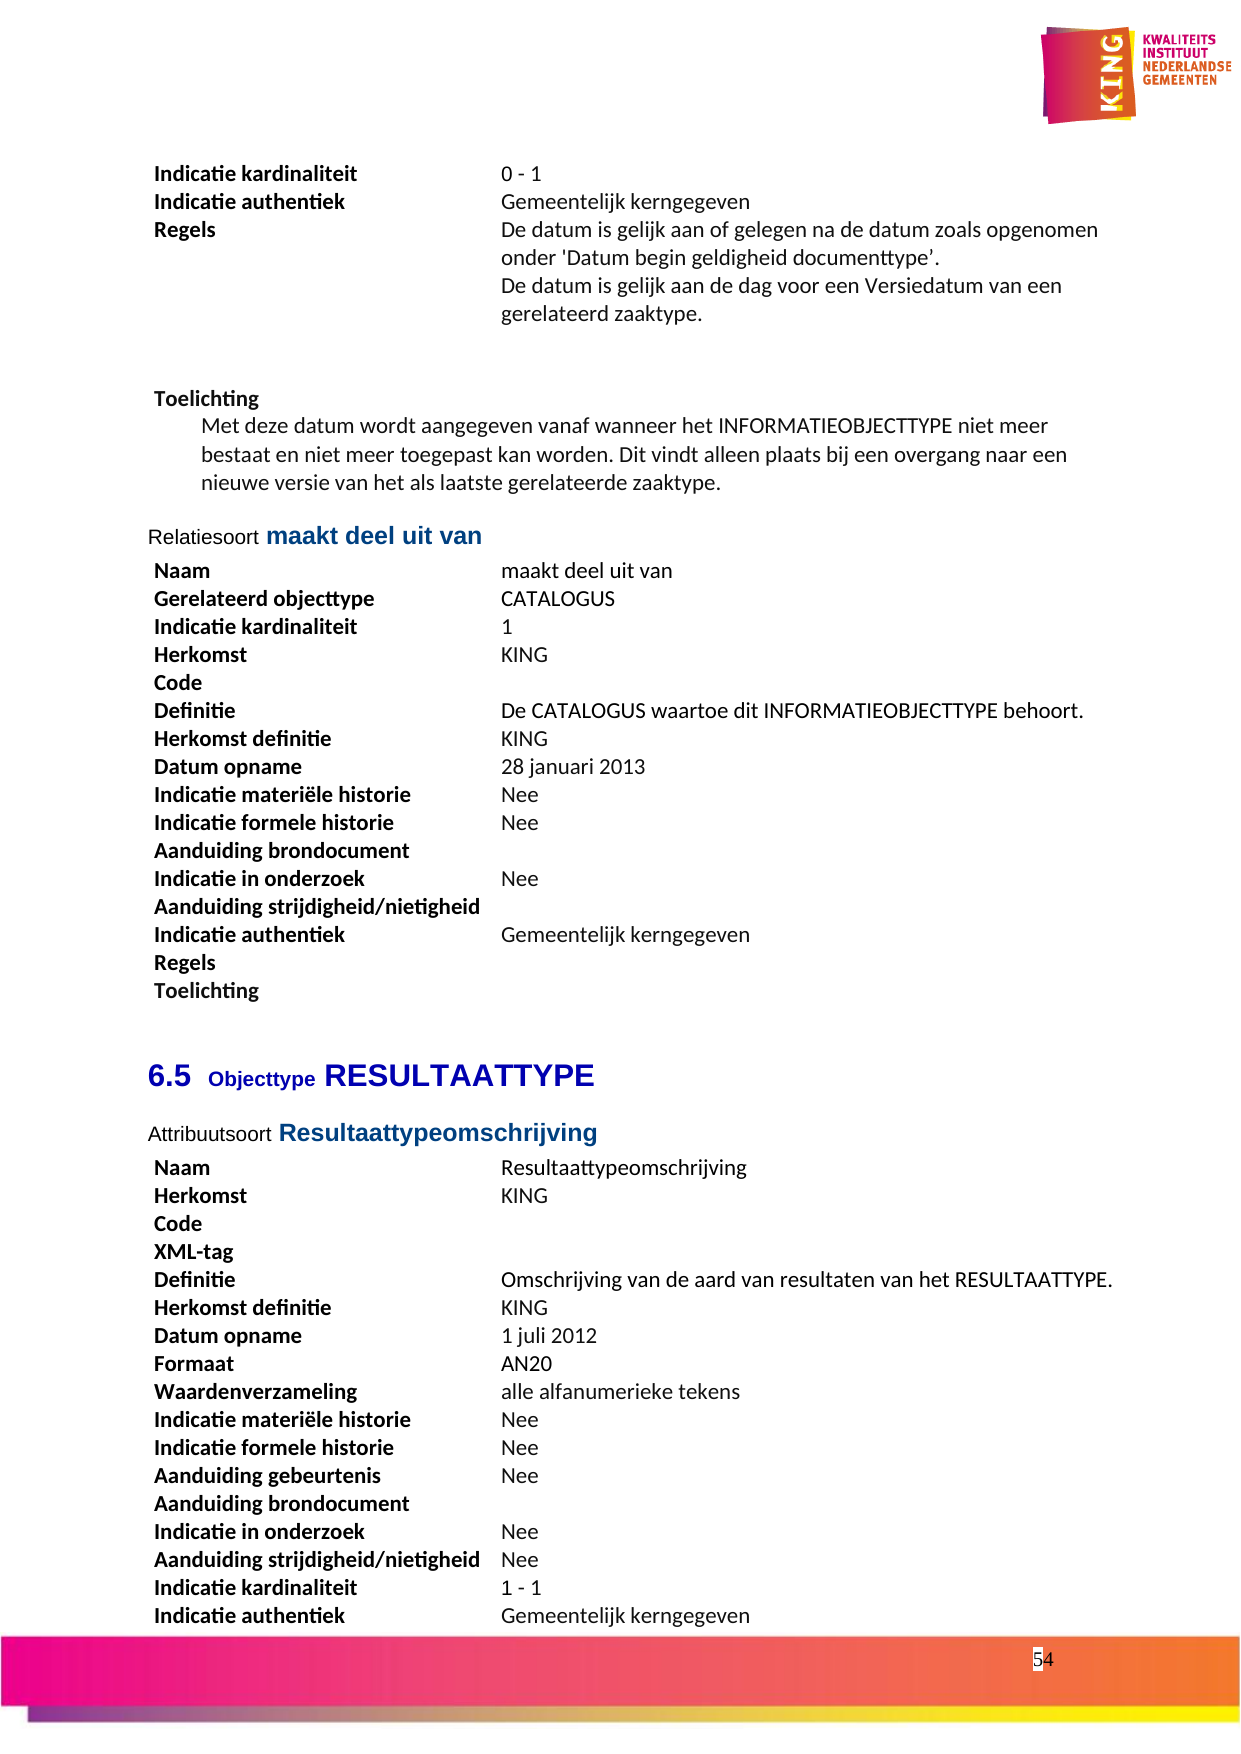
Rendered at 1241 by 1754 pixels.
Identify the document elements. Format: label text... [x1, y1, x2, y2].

text Relatiesoort maakt deel uit van [148, 521, 1106, 549]
subtitle Objecttype RESULTAATTYPE [148, 1057, 316, 1093]
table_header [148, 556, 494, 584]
picture [1040, 26, 1232, 125]
subtitle Objecttype RESULTAATTYPE [347, 1057, 1106, 1093]
picture [0, 1632, 1241, 1729]
text Attribuutsoort Resultaattypeomschrijving [148, 1118, 1106, 1147]
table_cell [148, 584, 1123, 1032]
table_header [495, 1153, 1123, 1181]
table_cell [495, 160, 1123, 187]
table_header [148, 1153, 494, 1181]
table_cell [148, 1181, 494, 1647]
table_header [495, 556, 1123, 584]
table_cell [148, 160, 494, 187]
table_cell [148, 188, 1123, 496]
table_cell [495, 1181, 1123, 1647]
